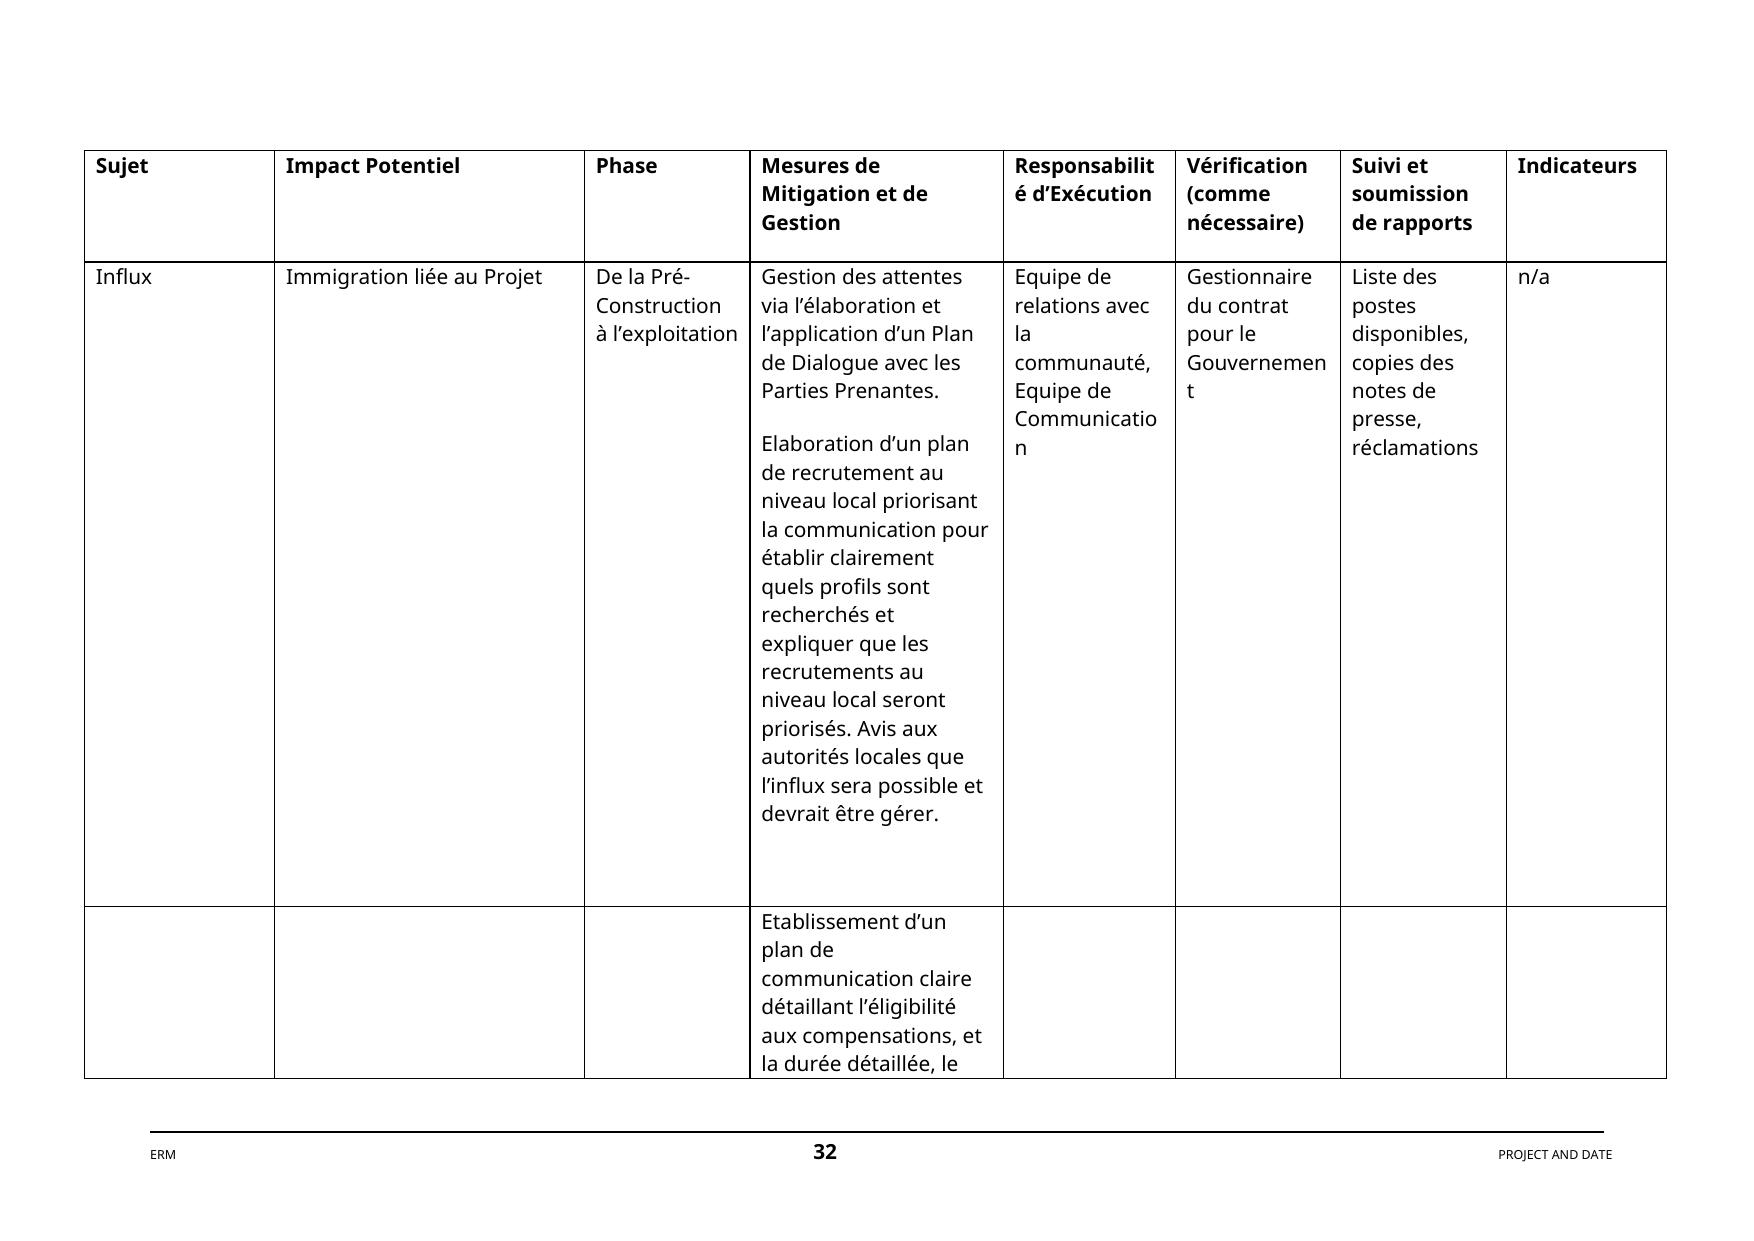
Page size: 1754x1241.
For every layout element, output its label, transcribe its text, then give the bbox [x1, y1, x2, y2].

table_header Sujet [85, 151, 274, 261]
table_cell [1004, 907, 1175, 1078]
table_cell Gestion des attentes via l’élaboration et l’application d’un Plan de Dialogue avec les Parties Prenantes. Elaboration d’un plan de recrutement au niveau local priorisant la communication pour établir clairement quels profils sont recherchés et expliquer que les recrutements au niveau local seront priorisés. Avis aux autorités locales que l’influx sera possible et devrait être gérer. [751, 263, 1003, 906]
table_cell n/a [1507, 263, 1666, 906]
table_header Phase [585, 151, 749, 261]
table_cell [1176, 907, 1340, 1078]
table_cell [1507, 907, 1666, 1078]
table_cell De la Pré-Construction à l’exploitation [585, 263, 749, 906]
table_cell Influx [85, 263, 274, 906]
table_cell Liste des postes disponibles, copies des notes de presse, réclamations [1341, 263, 1506, 906]
table_cell Gestionnaire du contrat pour le Gouvernement [1176, 263, 1340, 906]
table_header Indicateurs [1507, 151, 1666, 261]
table_header Vérification (comme nécessaire) [1176, 151, 1340, 261]
table_cell Equipe de relations avec la communauté, Equipe de Communication [1004, 263, 1175, 906]
table_header Impact Potentiel [275, 151, 584, 261]
table_cell [1341, 907, 1506, 1078]
table_cell Immigration liée au Projet [275, 263, 584, 906]
table_cell [85, 907, 274, 1078]
table_cell [585, 907, 749, 1078]
table_header Responsabilité d’Exécution [1004, 151, 1175, 261]
table_header Suivi et soumission de rapports [1341, 151, 1506, 261]
table_cell [275, 907, 584, 1078]
table_header Mesures de Mitigation et de Gestion [751, 151, 1003, 261]
